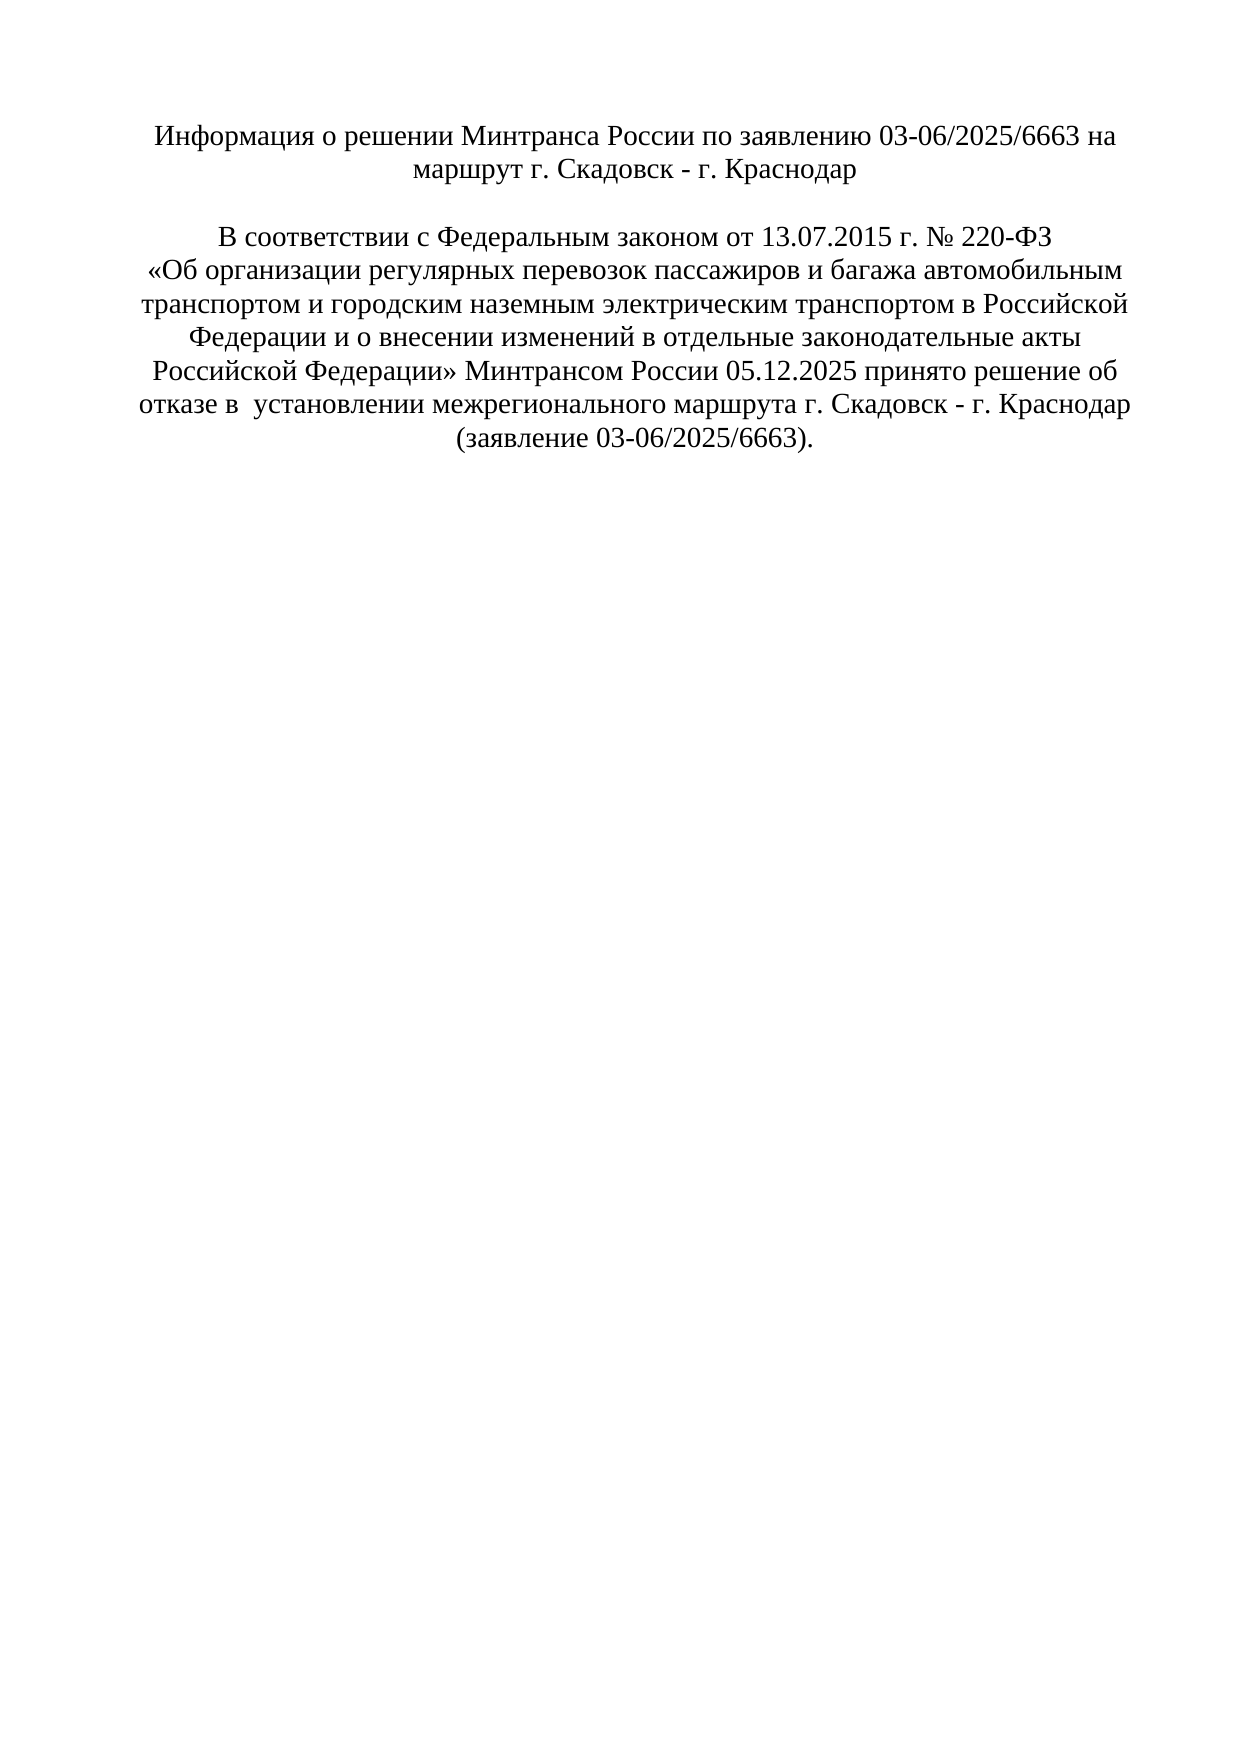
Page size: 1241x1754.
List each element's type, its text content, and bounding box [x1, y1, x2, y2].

text В соответствии с Федеральным законом от 13.07.2015 г. № 220-ФЗ «Об организации регулярных перевозок пассажиров и багажа автомобильным транспортом и городским наземным электрическим транспортом в Российской Федерации и о внесении изменений в отдельные законодательные акты Российской Федерации» Минтрансом России 05.12.2025 принято решение об отказе в установлении межрегионального маршрута г. Скадовск - г. Краснодар (заявление 03-06/2025/6663). [118, 219, 1152, 453]
text Информация о решении Минтранса России по заявлению 03-06/2025/6663 на маршрут г. Скадовск - г. Краснодар [118, 118, 1152, 185]
